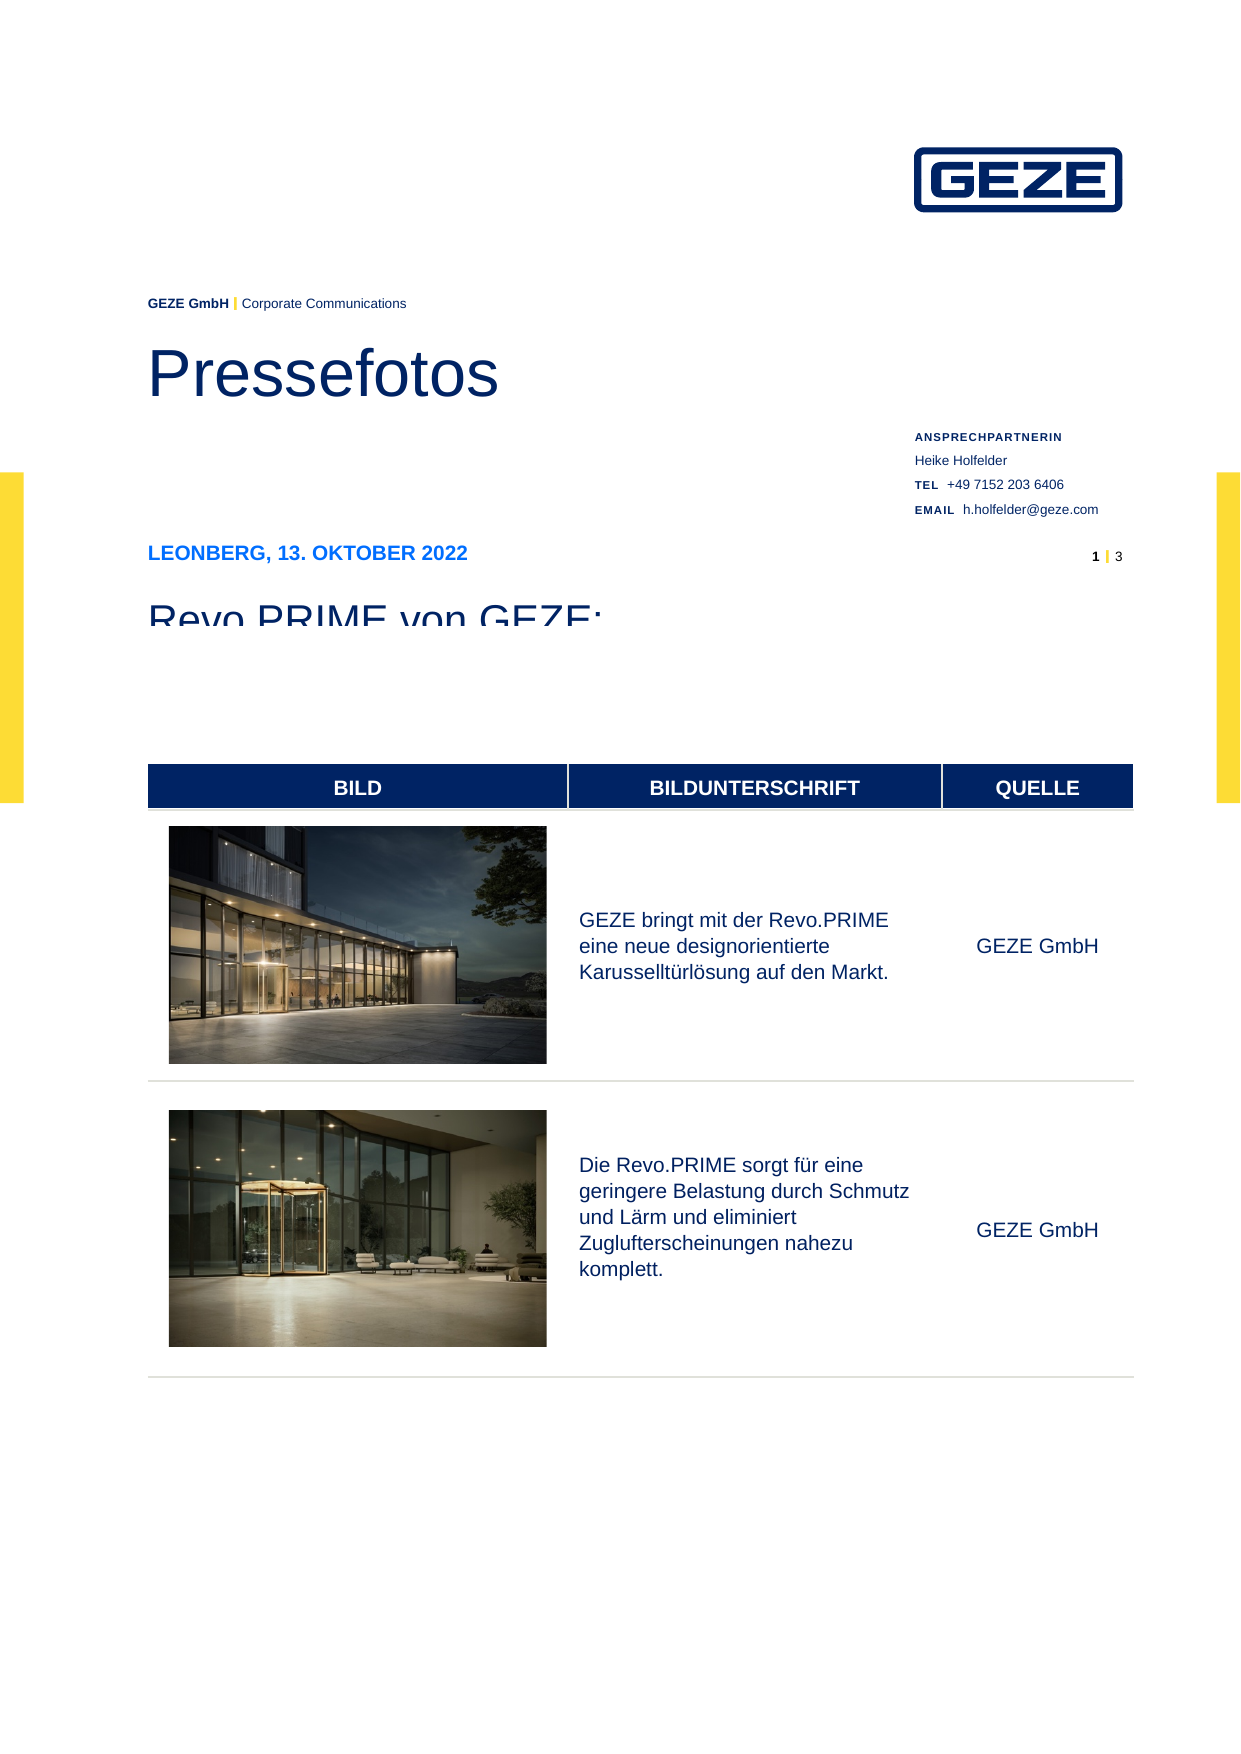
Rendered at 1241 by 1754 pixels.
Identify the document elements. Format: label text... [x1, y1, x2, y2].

table_cell GEZE GmbH [942, 1082, 1133, 1376]
table_cell GEZE GmbH [942, 811, 1133, 1079]
text TEL +49 7152 203 6406 [914, 468, 1180, 492]
table_header BILD [148, 764, 567, 808]
table_cell [148, 1082, 568, 1376]
table_header QUELLE [943, 764, 1133, 808]
table_cell GEZE bringt mit der Revo.PRIME eine neue designorientierte Karusselltürlösung auf den Markt. [568, 811, 942, 1079]
table_header BILDUNTERSCHRIFT [569, 764, 941, 808]
table_cell Die Revo.PRIME sorgt für eine geringere Belastung durch Schmutz und Lärm und eliminiert Zuglufterscheinungen nahezu komplett. [568, 1082, 942, 1376]
text ANSPRECHPARTNERIN [914, 419, 1180, 443]
table_cell Revo.PRIME von GEZE: Designorientierte Premiumlösung für Karusselltüren [148, 568, 914, 738]
table_cell [148, 811, 568, 1079]
picture [168, 826, 547, 1064]
table_header Leonberg, [148, 538, 914, 567]
picture [168, 1110, 547, 1347]
text Heike Holfelder [914, 443, 1180, 468]
text EMAIL h.holfelder@geze.com [914, 492, 1180, 517]
